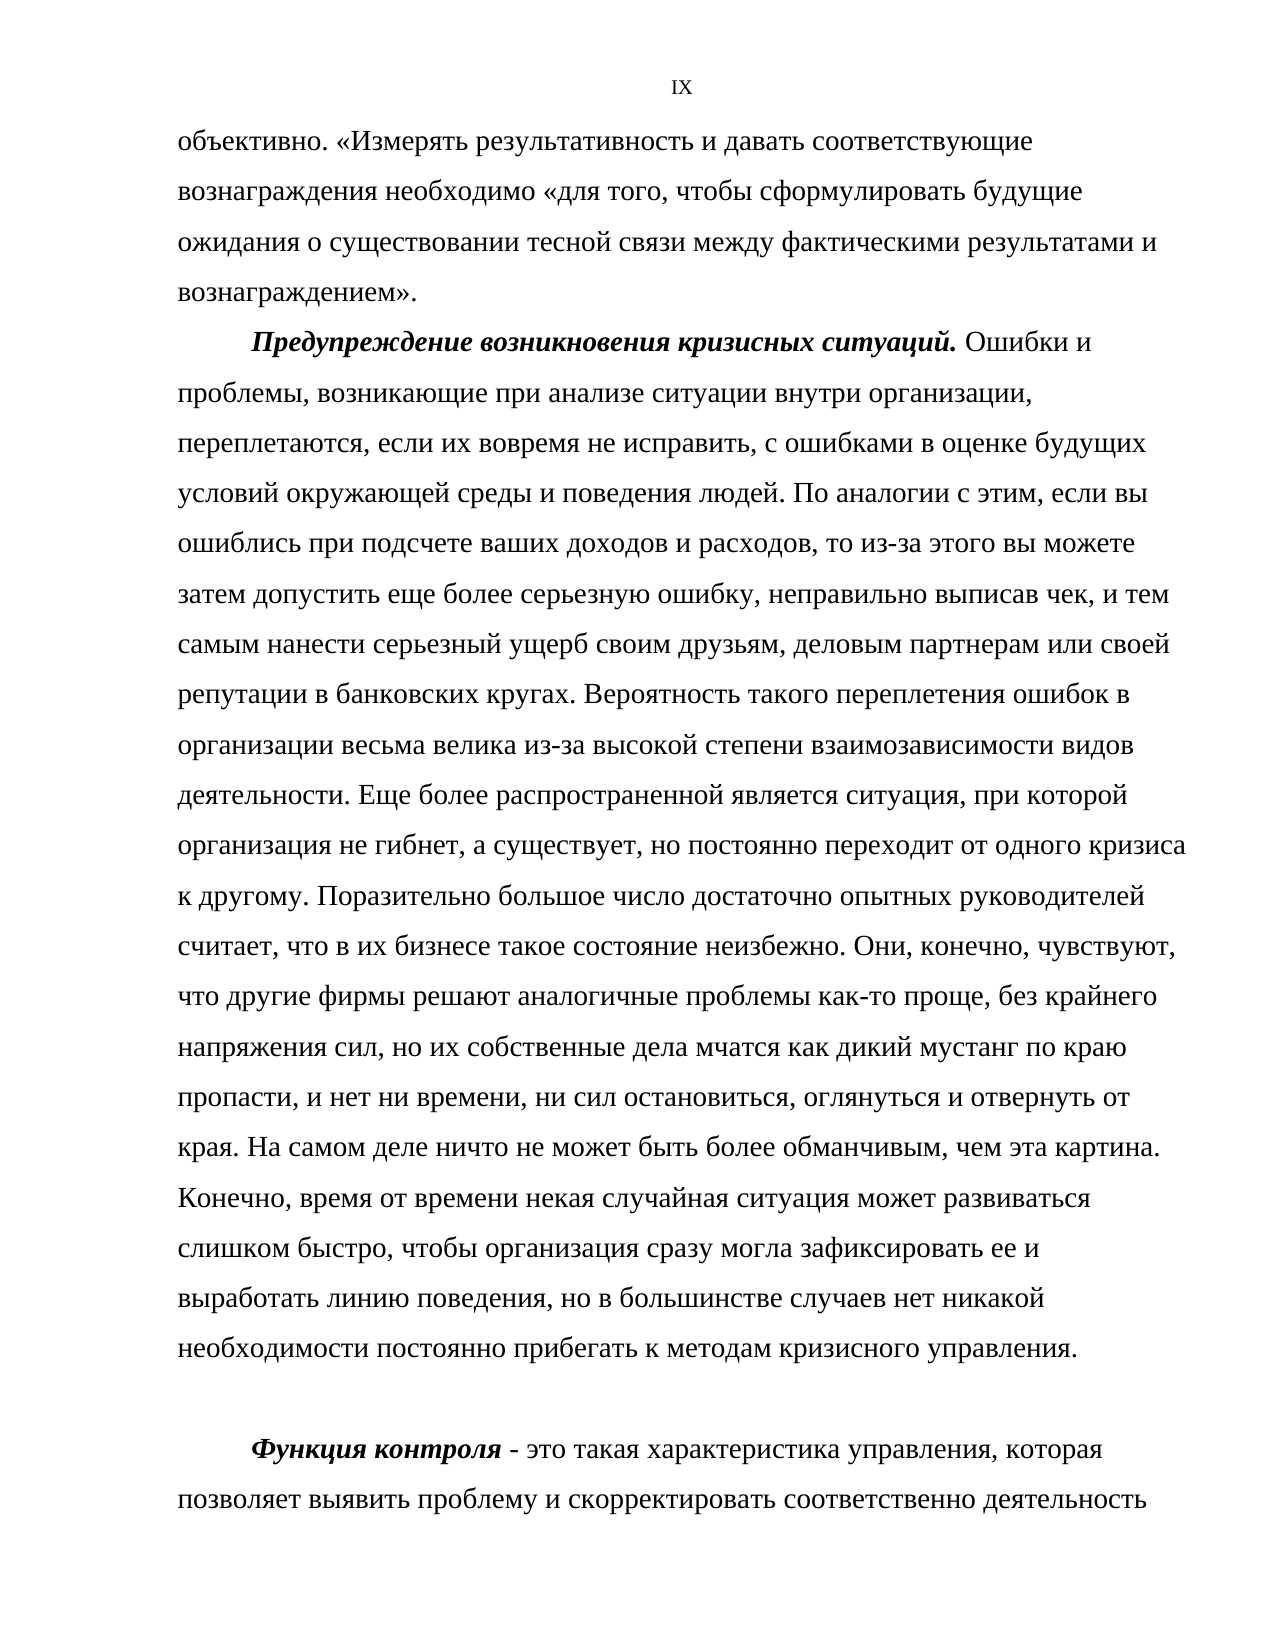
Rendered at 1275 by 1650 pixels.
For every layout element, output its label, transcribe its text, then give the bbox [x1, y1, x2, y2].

text Функция контроля - это такая характеристика управления, которая позволяет выявить проблему и скорректировать соответственно деятельность [177, 1431, 1186, 1515]
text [177, 123, 1186, 308]
text Предупреждение возникновения кризисных ситуаций. Ошибки и проблемы, возникающие при анализе ситуации внутри организации, переплетаются, если их вовремя не исправить, с ошибками в оценке будущих условий окружающей среды и поведения людей. По аналогии с этим, если вы ошиблись при подсчете ваших доходов и расходов, то из-за этого вы можете затем допустить еще более серьезную ошибку, неправильно выписав чек, и тем самым нанести серьезный ущерб своим друзьям, деловым партнерам или своей репутации в банковских кругах. Вероятность такого переплетения ошибок в организации весьма велика из-за высокой степени взаимозависимости видов деятельности. Еще более распространенной является ситуация, при которой организация не гибнет, а существует, но постоянно переходит от одного кризиса к другому. Поразительно большое число достаточно опытных руководителей считает, что в их бизнесе такое состояние неизбежно. Они, конечно, чувствуют, что другие фирмы решают аналогичные проблемы как-то проще, без крайнего напряжения сил, но их собственные дела мчатся как дикий мустанг по краю пропасти, и нет ни времени, ни сил остановиться, оглянуться и отвернуть от края. На самом деле ничто не может быть более обманчивым, чем эта картина. Конечно, время от времени некая случайная ситуация может развиваться слишком быстро, чтобы организация сразу могла зафиксировать ее и выработать линию поведения, но в большинстве случаев нет никакой необходимости постоянно прибегать к методам кризисного управления. [177, 324, 1186, 1364]
